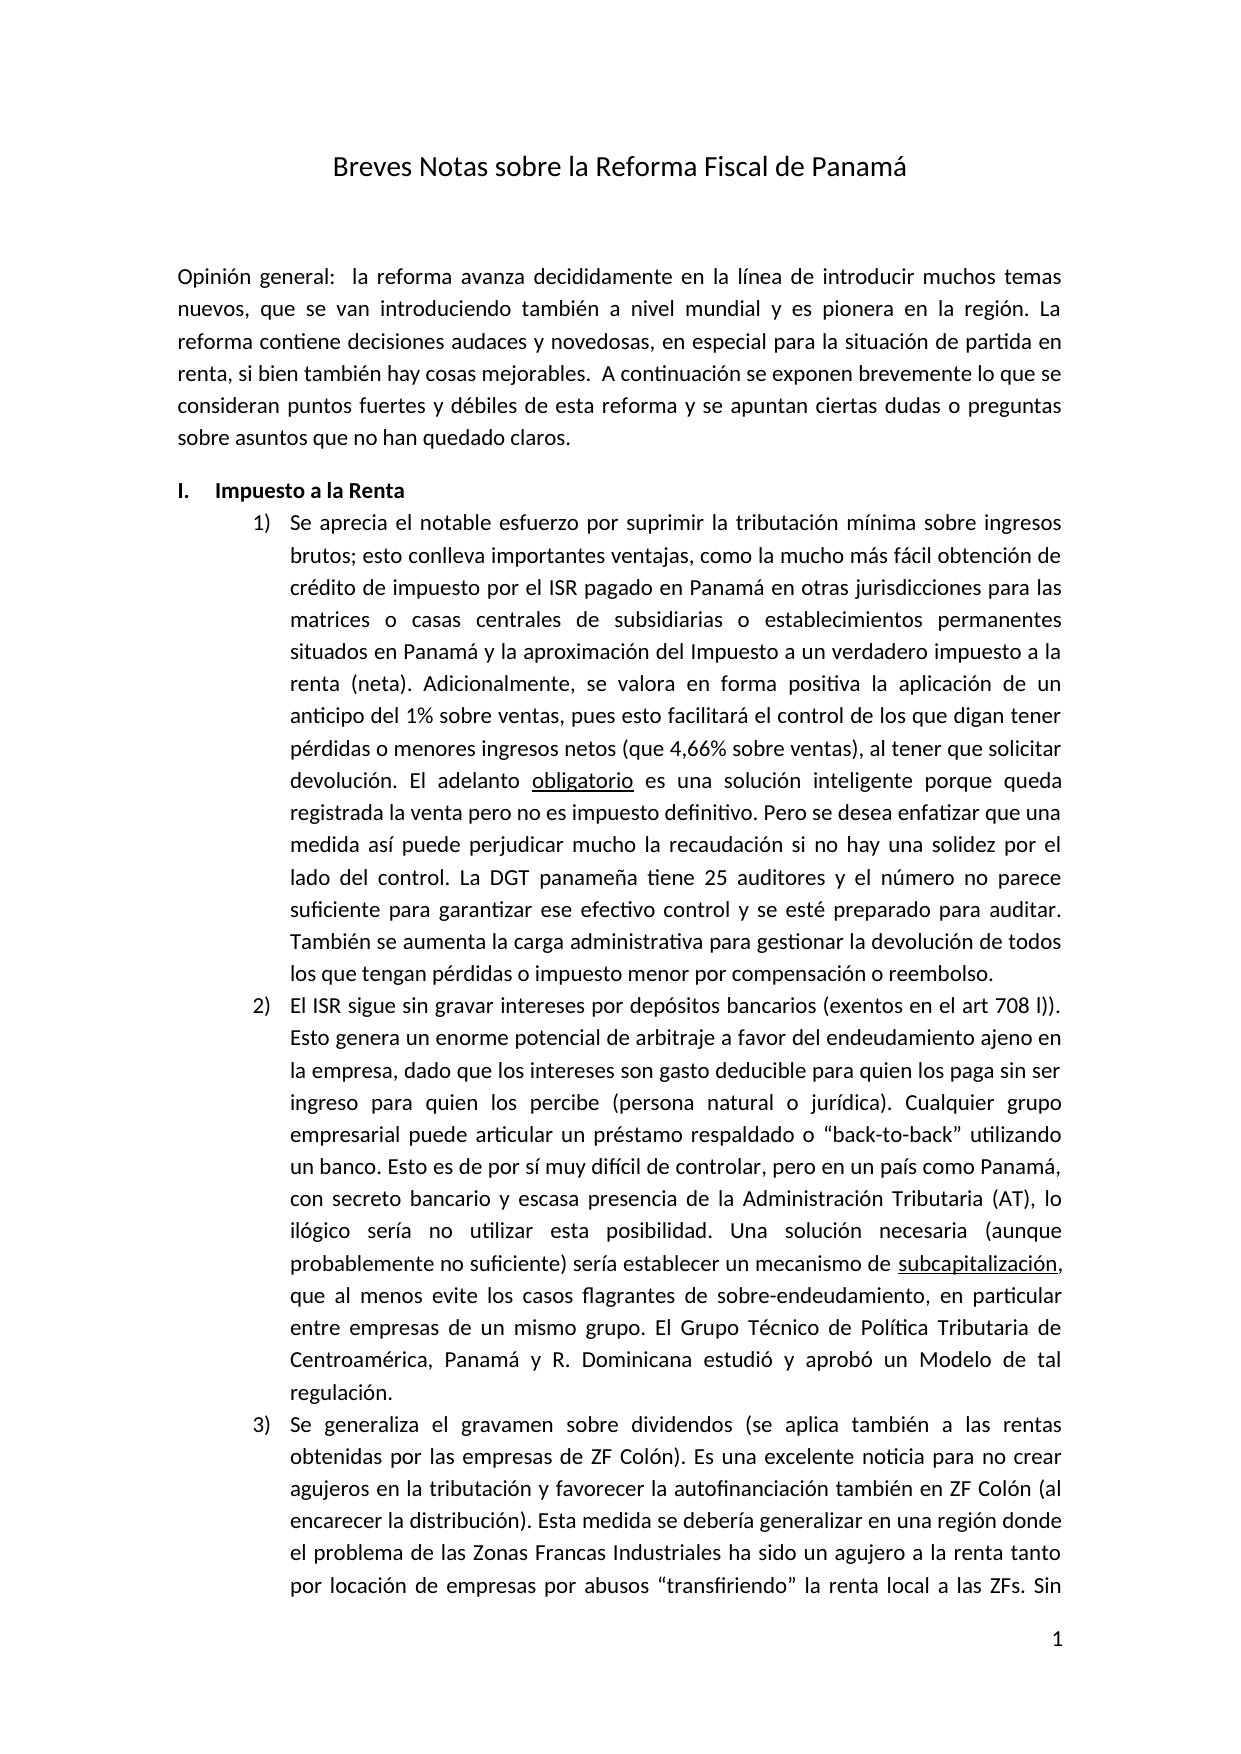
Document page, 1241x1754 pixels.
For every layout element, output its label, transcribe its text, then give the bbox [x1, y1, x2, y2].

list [252, 1410, 1063, 1599]
list Se aprecia el notable esfuerzo por suprimir la tributación mínima sobre ingresos brutos; esto conlleva importantes ventajas, como la mucho más fácil obtención de crédito de impuesto por el ISR pagado en Panamá en otras jurisdicciones para las matrices o casas centrales de subsidiarias o establecimientos permanentes situados en Panamá y la aproximación del Impuesto a un verdadero impuesto a la renta (neta). Adicionalmente, se valora en forma positiva la aplicación de un anticipo del 1% sobre ventas, pues esto facilitará el control de los que digan tener pérdidas o menores ingresos netos (que 4,66% sobre ventas), al tener que solicitar devolución. El adelanto obligatorio es una solución inteligente porque queda registrada la venta pero no es impuesto definitivo. Pero se desea enfatizar que una medida así puede perjudicar mucho la recaudación si no hay una solidez por el lado del control. La DGT panameña tiene 25 auditores y el número no parece suficiente para garantizar ese efectivo control y se esté preparado para auditar. También se aumenta la carga administrativa para gestionar la devolución de todos los que tengan pérdidas o impuesto menor por compensación o reembolso. [252, 508, 1063, 987]
list Impuesto a la Renta [177, 476, 1063, 504]
text Opinión general: la reforma avanza decididamente en la línea de introducir muchos temas nuevos, que se van introduciendo también a nivel mundial y es pionera en la región. La reforma contiene decisiones audaces y novedosas, en especial para la situación de partida en renta, si bien también hay cosas mejorables. A continuación se exponen brevemente lo que se consideran puntos fuertes y débiles de esta reforma y se apuntan ciertas dudas o preguntas sobre asuntos que no han quedado claros. [177, 262, 1063, 451]
text Breves Notas sobre la Reforma Fiscal de Panamá [177, 148, 1063, 183]
list El ISR sigue sin gravar intereses por depósitos bancarios (exentos en el art 708 l)). Esto genera un enorme potencial de arbitraje a favor del endeudamiento ajeno en la empresa, dado que los intereses son gasto deducible para quien los paga sin ser ingreso para quien los percibe (persona natural o jurídica). Cualquier grupo empresarial puede articular un préstamo respaldado o “back-to-back” utilizando un banco. Esto es de por sí muy difícil de controlar, pero en un país como Panamá, con secreto bancario y escasa presencia de la Administración Tributaria (AT), lo ilógico sería no utilizar esta posibilidad. Una solución necesaria (aunque probablemente no suficiente) sería establecer un mecanismo de subcapitalización, que al menos evite los casos flagrantes de sobre-endeudamiento, en particular entre empresas de un mismo grupo. El Grupo Técnico de Política Tributaria de Centroamérica, Panamá y R. Dominicana estudió y aprobó un Modelo de tal regulación. [252, 991, 1063, 1406]
